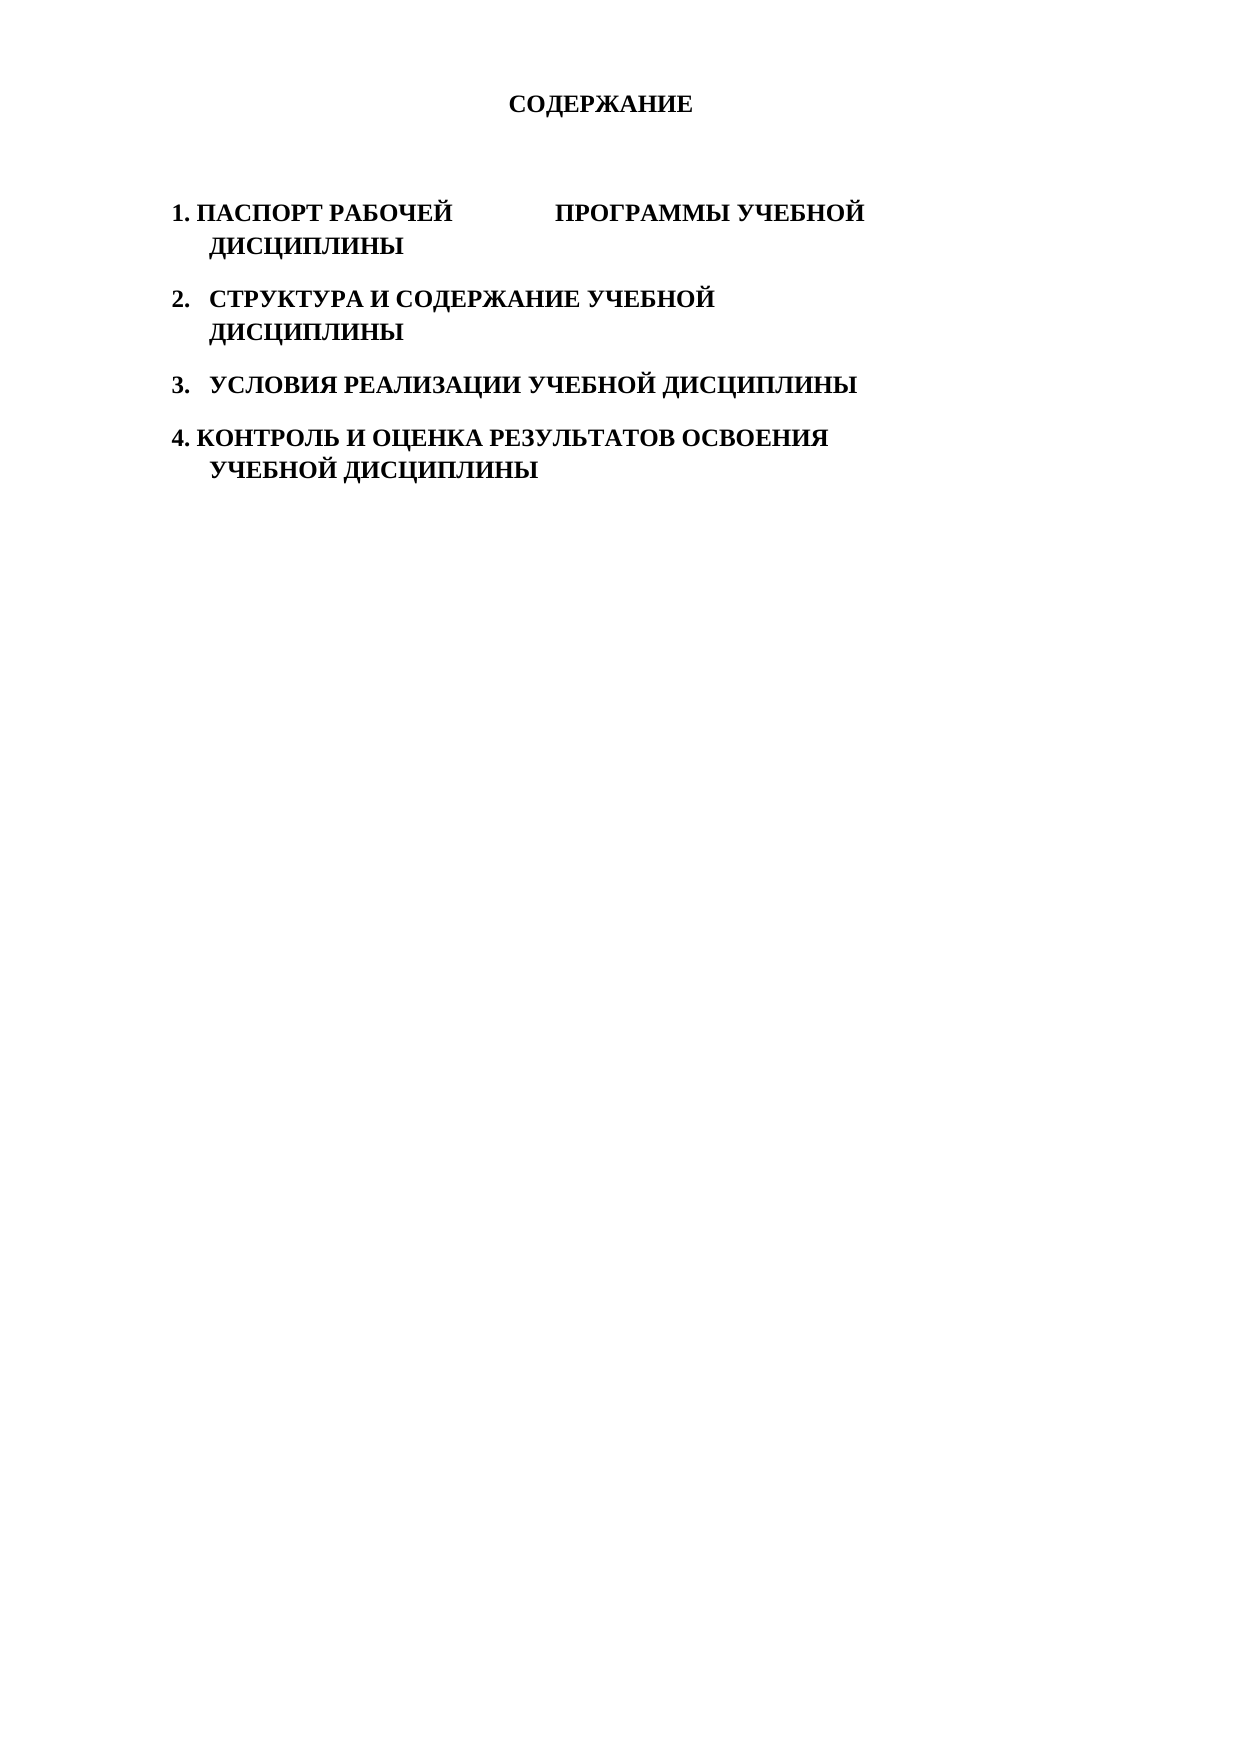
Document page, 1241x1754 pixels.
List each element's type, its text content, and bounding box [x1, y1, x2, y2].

table_header 1. ПАСПОРТ РАБОЧЕЙ ПРОГРАММЫ УЧЕБНОЙ ДИСЦИПЛИНЫ [151, 198, 886, 272]
table_cell СТРУКТУРА И СОДЕРЖАНИЕ УЧЕБНОЙ ДИСЦИПЛИНЫ УСЛОВИЯ РЕАЛИЗАЦИИ УЧЕБНОЙ ДИСЦИПЛИНЫ [151, 272, 886, 412]
text СОДЕРЖАНИЕ [118, 89, 1083, 117]
table_cell 4. КОНТРОЛЬ И ОЦЕНКА РЕЗУЛЬТАТОВ ОСВОЕНИЯ УЧЕБНОЙ ДИСЦИПЛИНЫ [151, 413, 886, 486]
